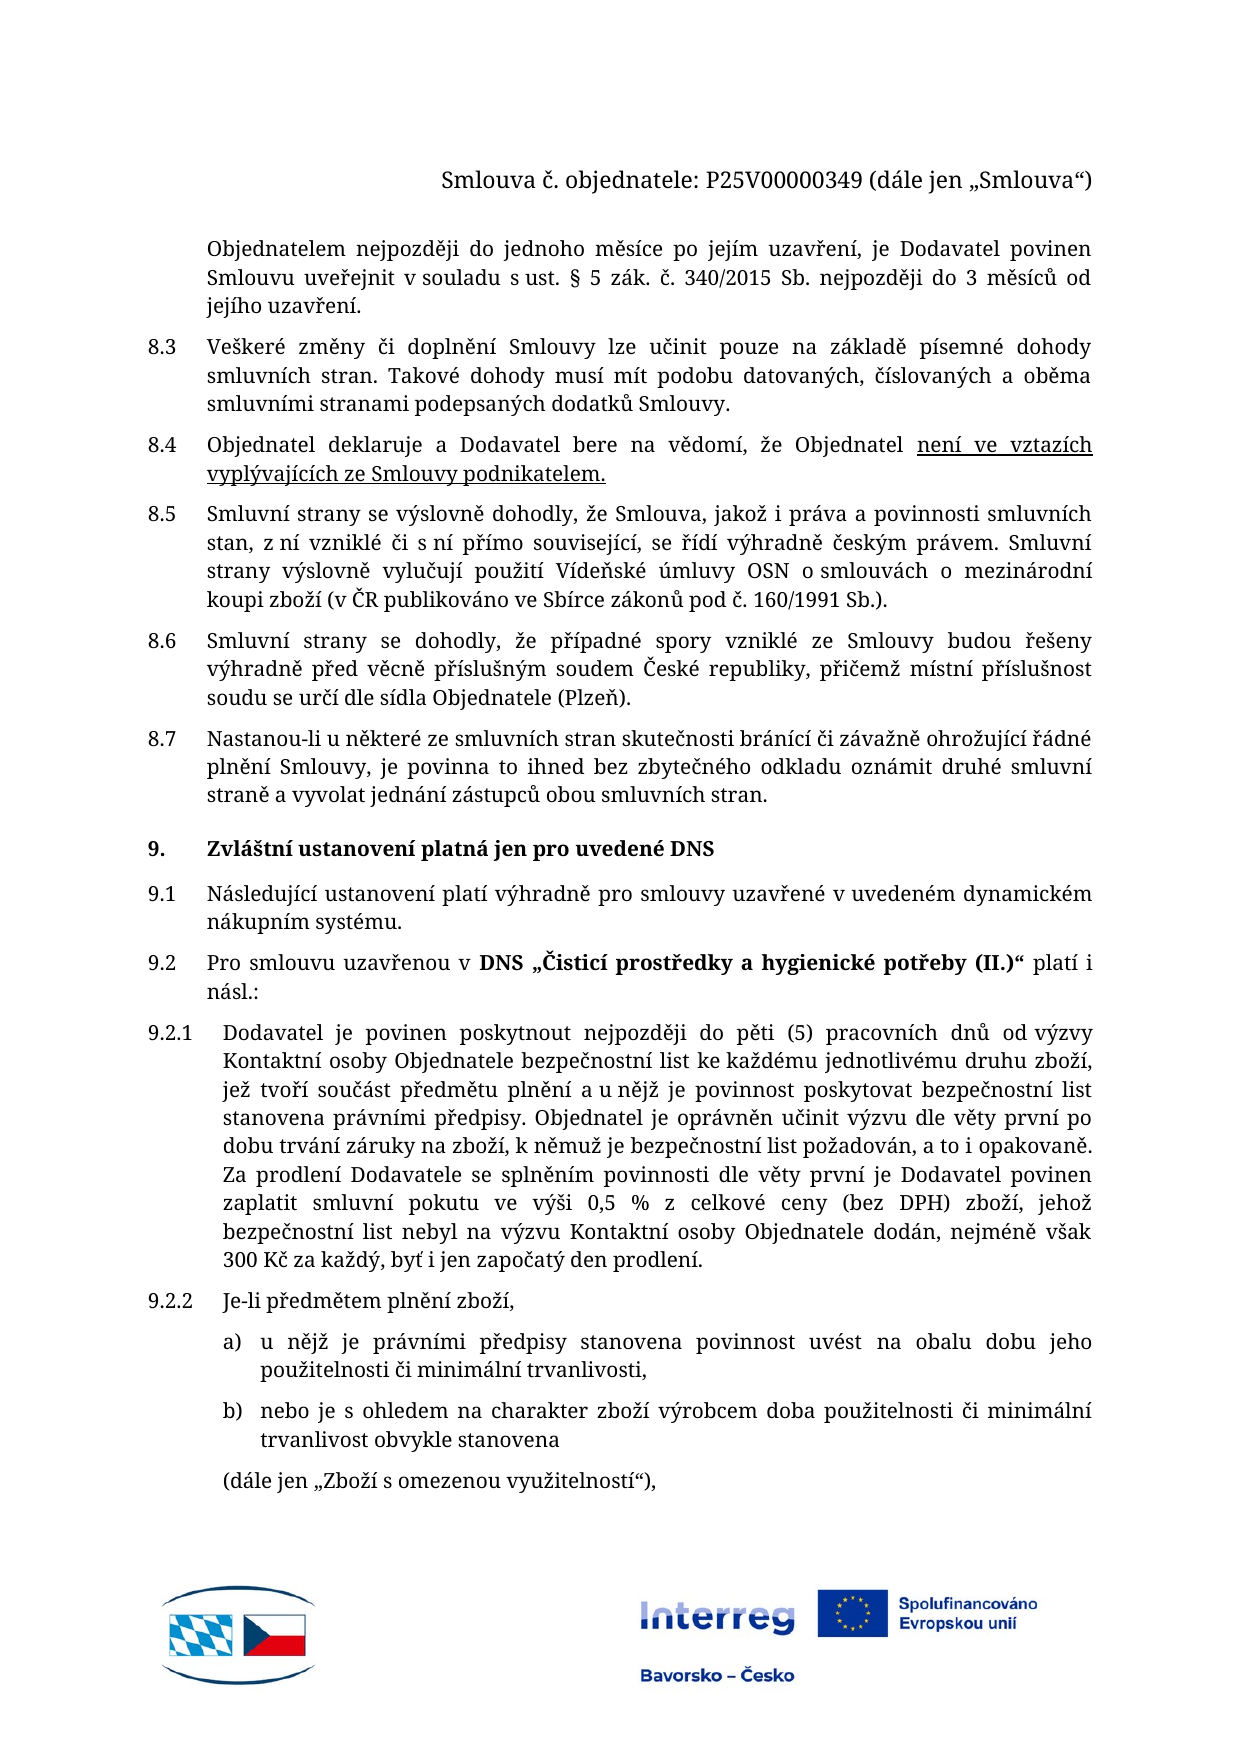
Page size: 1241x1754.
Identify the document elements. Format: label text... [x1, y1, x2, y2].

picture [147, 1556, 1093, 1726]
list Nastanou-li u některé ze smluvních stran skutečnosti bránící či závažně ohrožující řádné plnění Smlouvy, je povinna to ihned bez zbytečného odkladu oznámit druhé smluvní straně a vyvolat jednání zástupců obou smluvních stran. [148, 724, 1093, 809]
list u nějž je právními předpisy stanovena povinnost uvést na obalu dobu jeho použitelnosti či minimální trvanlivosti, [223, 1327, 1093, 1384]
list Veškeré změny či doplnění Smlouvy lze učinit pouze na základě písemné dohody smluvních stran. Takové dohody musí mít podobu datovaných, číslovaných a oběma smluvními stranami podepsaných dodatků Smlouvy. [148, 332, 1093, 418]
list Dodavatel je povinen poskytnout nejpozději do pěti (5) pracovních dnů od výzvy Kontaktní osoby Objednatele bezpečnostní list ke každému jednotlivému druhu zboží, jež tvoří součást předmětu plnění a u nějž je povinnost poskytovat bezpečnostní list stanovena právními předpisy. Objednatel je oprávněn učinit výzvu dle věty první po dobu trvání záruky na zboží, k němuž je bezpečnostní list požadován, a to i opakovaně. Za prodlení Dodavatele se splněním povinnosti dle věty první je Dodavatel povinen zaplatit smluvní pokutu ve výši 0,5 % z celkové ceny (bez DPH) zboží, jehož bezpečnostní list nebyl na výzvu Kontaktní osoby Objednatele dodán, nejméně však 300 Kč za každý, byť i jen započatý den prodlení. [148, 1018, 1093, 1274]
list Smluvní strany se výslovně dohodly, že Smlouva, jakož i práva a povinnosti smluvních stan, z ní vzniklé či s ní přímo související, se řídí výhradně českým právem. Smluvní strany výslovně vylučují použití Vídeňské úmluvy OSN o smlouvách o mezinárodní koupi zboží (v ČR publikováno ve Sbírce zákonů pod č. 160/1991 Sb.). [148, 499, 1093, 613]
list Objednatel deklaruje a Dodavatel bere na vědomí, že Objednatel není ve vztazích vyplývajících ze Smlouvy podnikatelem. [148, 430, 1093, 487]
list Následující ustanovení platí výhradně pro smlouvy uzavřené v uvedeném dynamickém nákupním systému. [148, 879, 1093, 936]
list nebo je s ohledem na charakter zboží výrobcem doba použitelnosti či minimální trvanlivost obvykle stanovena [223, 1397, 1093, 1453]
list Zvláštní ustanovení platná jen pro uvedené DNS [148, 834, 1093, 862]
text (dále jen „Zboží s omezenou využitelností“), [223, 1466, 1093, 1494]
list Je-li předmětem plnění zboží, [148, 1286, 1093, 1315]
list Smluvní strany se dohodly, že případné spory vzniklé ze Smlouvy budou řešeny výhradně před věcně příslušným soudem České republiky, přičemž místní příslušnost soudu se určí dle sídla Objednatele (Plzeň). [148, 626, 1093, 711]
list Pro smlouvu uzavřenou v DNS „Čisticí prostředky a hygienické potřeby (II.)“ platí i násl.: [148, 948, 1093, 1005]
